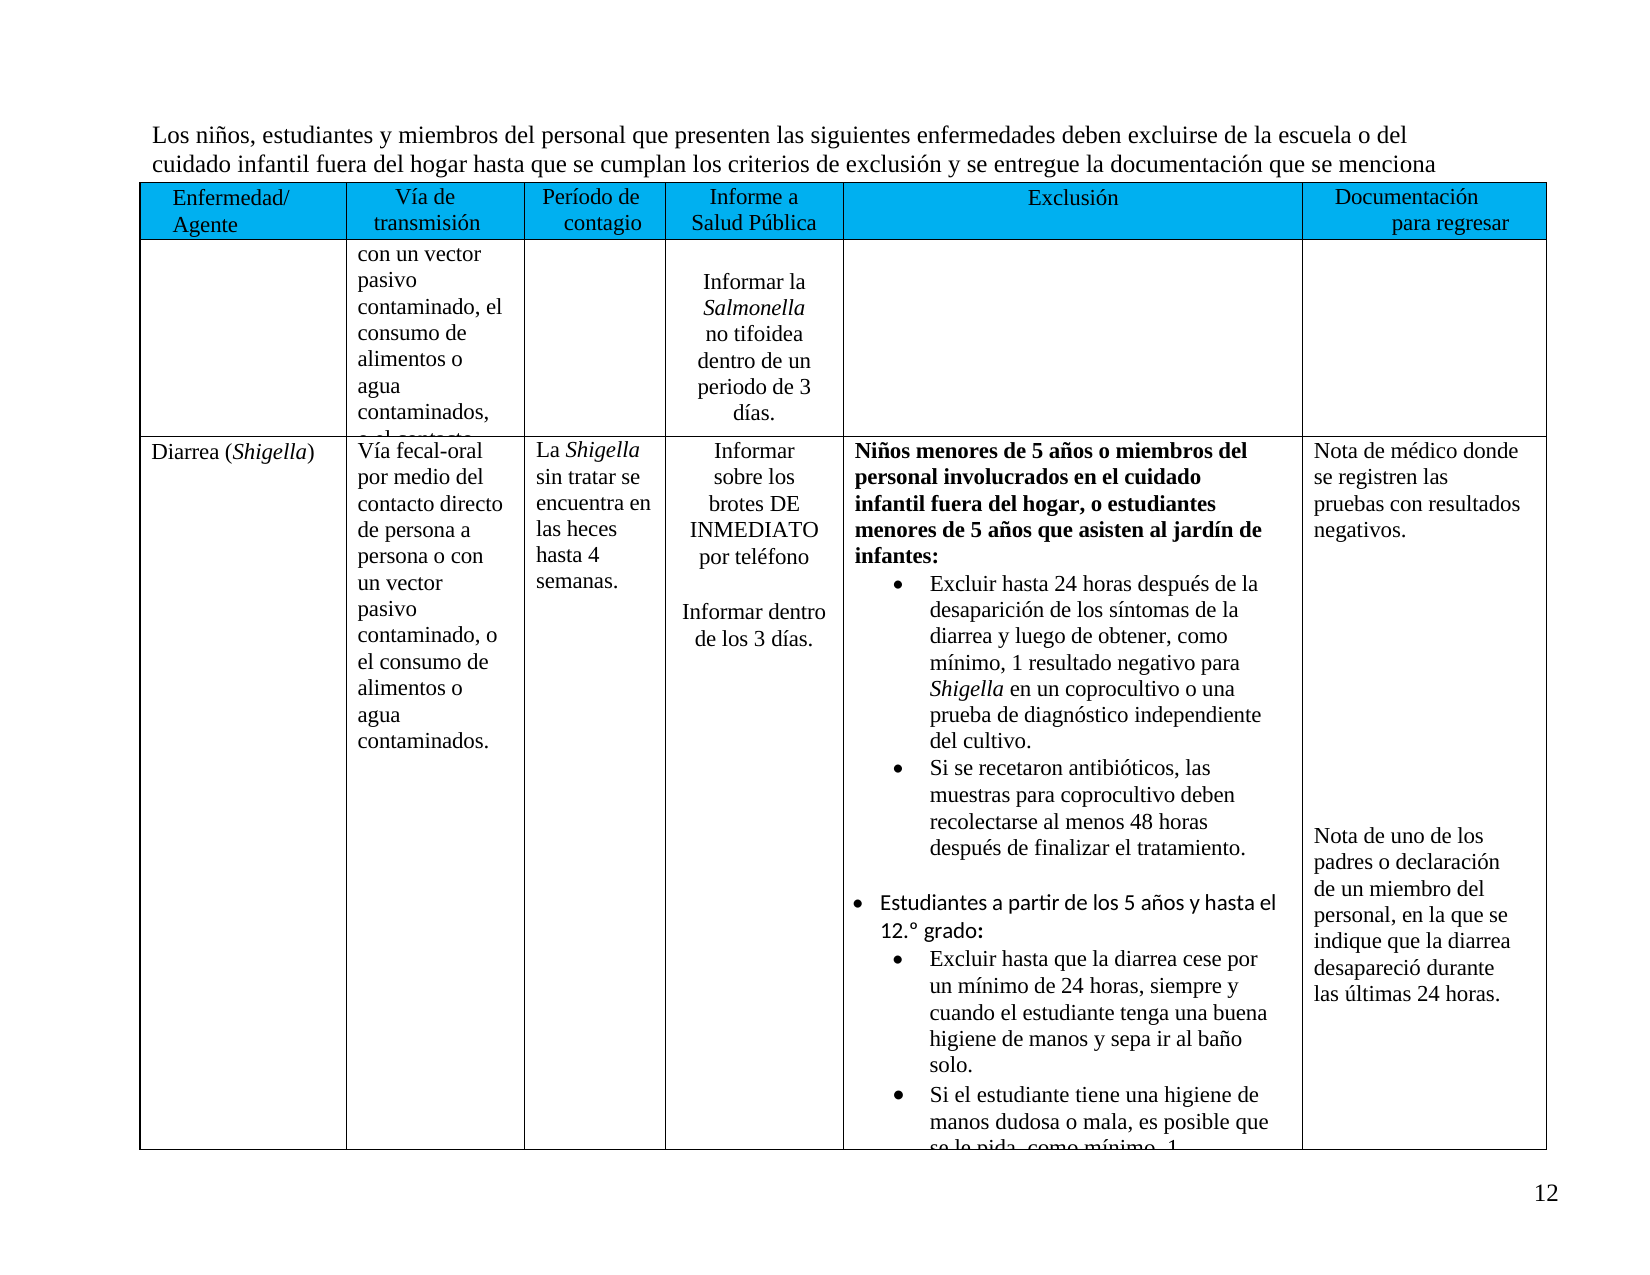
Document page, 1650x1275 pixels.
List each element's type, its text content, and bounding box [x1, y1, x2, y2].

table_cell [141, 240, 346, 436]
table_cell Informar la Salmonella no tifoidea dentro de un periodo de 3 días. [666, 240, 843, 436]
table_cell Período de contagio [525, 183, 665, 239]
table_cell Documentación para regresar [1303, 183, 1546, 239]
table_cell Vía de transmisión [347, 183, 524, 239]
table_cell Vía fecal-oral por medio del contacto directo de persona a persona o con un vector pasivo contaminado, o el consumo de alimentos o agua contaminados. [347, 437, 524, 1149]
table_cell [1303, 240, 1546, 436]
table_cell La Shigella sin tratar se encuentra en las heces hasta 4 semanas. [525, 437, 665, 1149]
table_cell [844, 240, 1302, 436]
table_cell Niños menores de 5 años o miembros del personal involucrados en el cuidado infantil fuera del hogar, o estudiantes menores de 5 años que asisten al jardín de infantes: Excluir hasta 24 horas después de la desaparición de los síntomas de la diarrea y luego de obtener, como mínimo, 1 resultado negativo para Shigella en un coprocultivo o una prueba de diagnóstico independiente del cultivo. Si se recetaron antibióticos, las muestras para coprocultivo deben recolectarse al menos 48 horas después de finalizar el tratamiento. Estudiantes a partir de los 5 años y hasta el 12.º grado: Excluir hasta que la diarrea cese por un mínimo de 24 horas, siempre y cuando el estudiante tenga una buena higiene de manos y sepa ir al baño solo. Si el estudiante tiene una higiene de manos dudosa o mala, es posible que se le pida, como mínimo, 1 coprocultivo negativo para Shigella y no presentar diarrea durante las 24 horas previas al regreso. Si se recetaron antibióticos, las heces [844, 437, 1302, 1149]
table_header Los niños, estudiantes y miembros del personal que presenten las siguientes enfermedades deben excluirse de la escuela o del cuidado infantil fuera del hogar hasta que se cumplan los criterios de exclusión y se entregue la documentación que se menciona a continuación: [140, 119, 1546, 182]
table_cell Informe a Salud Pública [666, 183, 843, 239]
table_cell [525, 240, 665, 436]
table_cell con un vector pasivo contaminado, el consumo de alimentos o agua contaminados, o el contacto con animales. [347, 240, 524, 436]
table_cell Nota de médico donde se registren las pruebas con resultados negativos. Nota de uno de los padres o declaración de un miembro del personal, en la que se indique que la diarrea desapareció durante las últimas 24 horas. [1303, 437, 1546, 1149]
table_cell Diarrea (Shigella) [141, 437, 346, 1149]
table_cell Enfermedad/Agente [141, 183, 346, 239]
table_cell Informar sobre los brotes DE INMEDIATO por teléfono Informar dentro de los 3 días. [666, 437, 843, 1149]
table_cell Exclusión [844, 183, 1302, 239]
